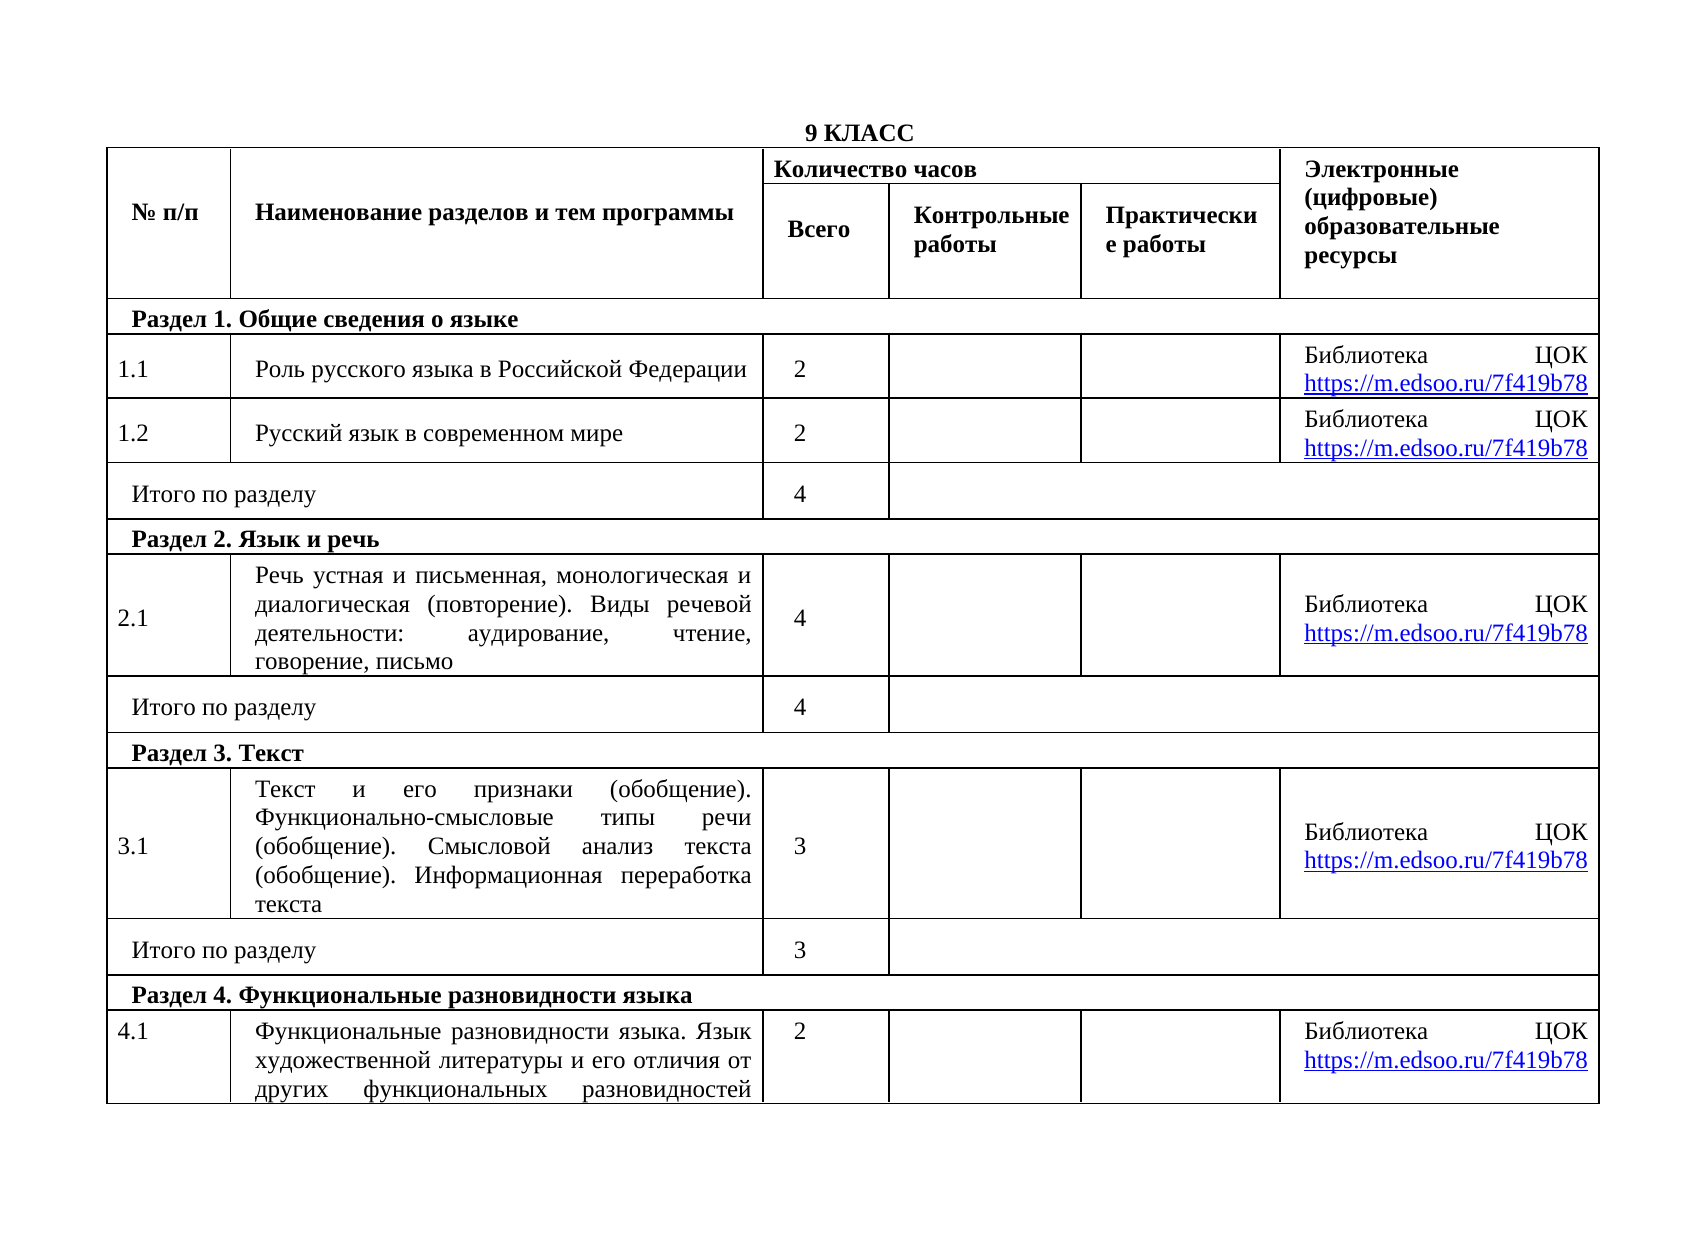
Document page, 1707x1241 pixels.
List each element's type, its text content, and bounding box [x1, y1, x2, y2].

table_cell Всего [764, 184, 888, 297]
table_header № п/п [108, 148, 230, 297]
table_cell 4 [764, 677, 888, 731]
table_cell 4 [764, 555, 888, 675]
table_cell 1.2 [108, 399, 230, 461]
table_cell [890, 335, 1080, 397]
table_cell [1281, 1011, 1598, 1102]
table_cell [231, 1011, 762, 1102]
table_header Наименование разделов и тем программы [231, 148, 763, 297]
table_cell Итого по разделу [108, 463, 762, 518]
table_cell 3 [764, 919, 888, 974]
table_cell Раздел 4. Функциональные разновидности языка [108, 976, 1598, 1009]
table_cell [890, 399, 1080, 461]
table_cell 3 [764, 769, 888, 917]
table_cell Русский язык в современном мире [231, 399, 762, 461]
table_cell [890, 677, 1598, 731]
table_cell [1082, 335, 1279, 397]
table_cell Раздел 1. Общие сведения о языке [108, 299, 1598, 333]
table_header Количество часов [764, 148, 1280, 182]
table_cell [890, 1011, 1080, 1102]
table_cell Контрольные работы [890, 184, 1080, 297]
table_cell [1082, 555, 1279, 675]
table_cell 2.1 [108, 555, 230, 675]
table_cell [1082, 1011, 1279, 1102]
table_cell [890, 463, 1598, 518]
text 9 КЛАСС [131, 118, 1588, 147]
table_cell Речь устная и письменная, монологическая и диалогическая (повторение). Виды речевой деятельности: аудирование, чтение, говорение, письмо [231, 555, 762, 675]
table_cell Итого по разделу [108, 919, 762, 974]
table_cell 4.1 [108, 1011, 230, 1102]
table_cell 1.1 [108, 335, 230, 397]
table_cell 3.1 [108, 769, 230, 917]
table_cell [890, 919, 1598, 974]
table_cell Итого по разделу [108, 677, 762, 731]
table_cell Раздел 2. Язык и речь [108, 520, 1598, 553]
table_cell 2 [764, 399, 888, 461]
table_cell Текст и его признаки (обобщение). Функционально-смысловые типы речи (обобщение). Смысловой анализ текста (обобщение). Информационная переработка текста [231, 769, 762, 917]
table_cell Раздел 3. Текст [108, 733, 1598, 767]
table_cell 2 [764, 335, 888, 397]
table_cell [890, 769, 1080, 917]
table_cell Библиотека ЦОК https://m.edsoo.ru/7f419b78 [1281, 399, 1598, 461]
table_cell Практические работы [1082, 184, 1279, 297]
table_cell Библиотека ЦОК https://m.edsoo.ru/7f419b78 [1281, 555, 1598, 675]
table_cell 2 [764, 1011, 888, 1102]
table_cell Библиотека ЦОК https://m.edsoo.ru/7f419b78 [1281, 335, 1598, 397]
table_cell [1082, 399, 1279, 461]
table_cell [890, 555, 1080, 675]
table_header Электронные (цифровые) образовательные ресурсы [1281, 148, 1598, 297]
table_cell [1082, 769, 1279, 917]
table_cell Библиотека ЦОК https://m.edsoo.ru/7f419b78 [1281, 769, 1598, 917]
table_cell Роль русского языка в Российской Федерации [231, 335, 762, 397]
table_cell 4 [764, 463, 888, 518]
